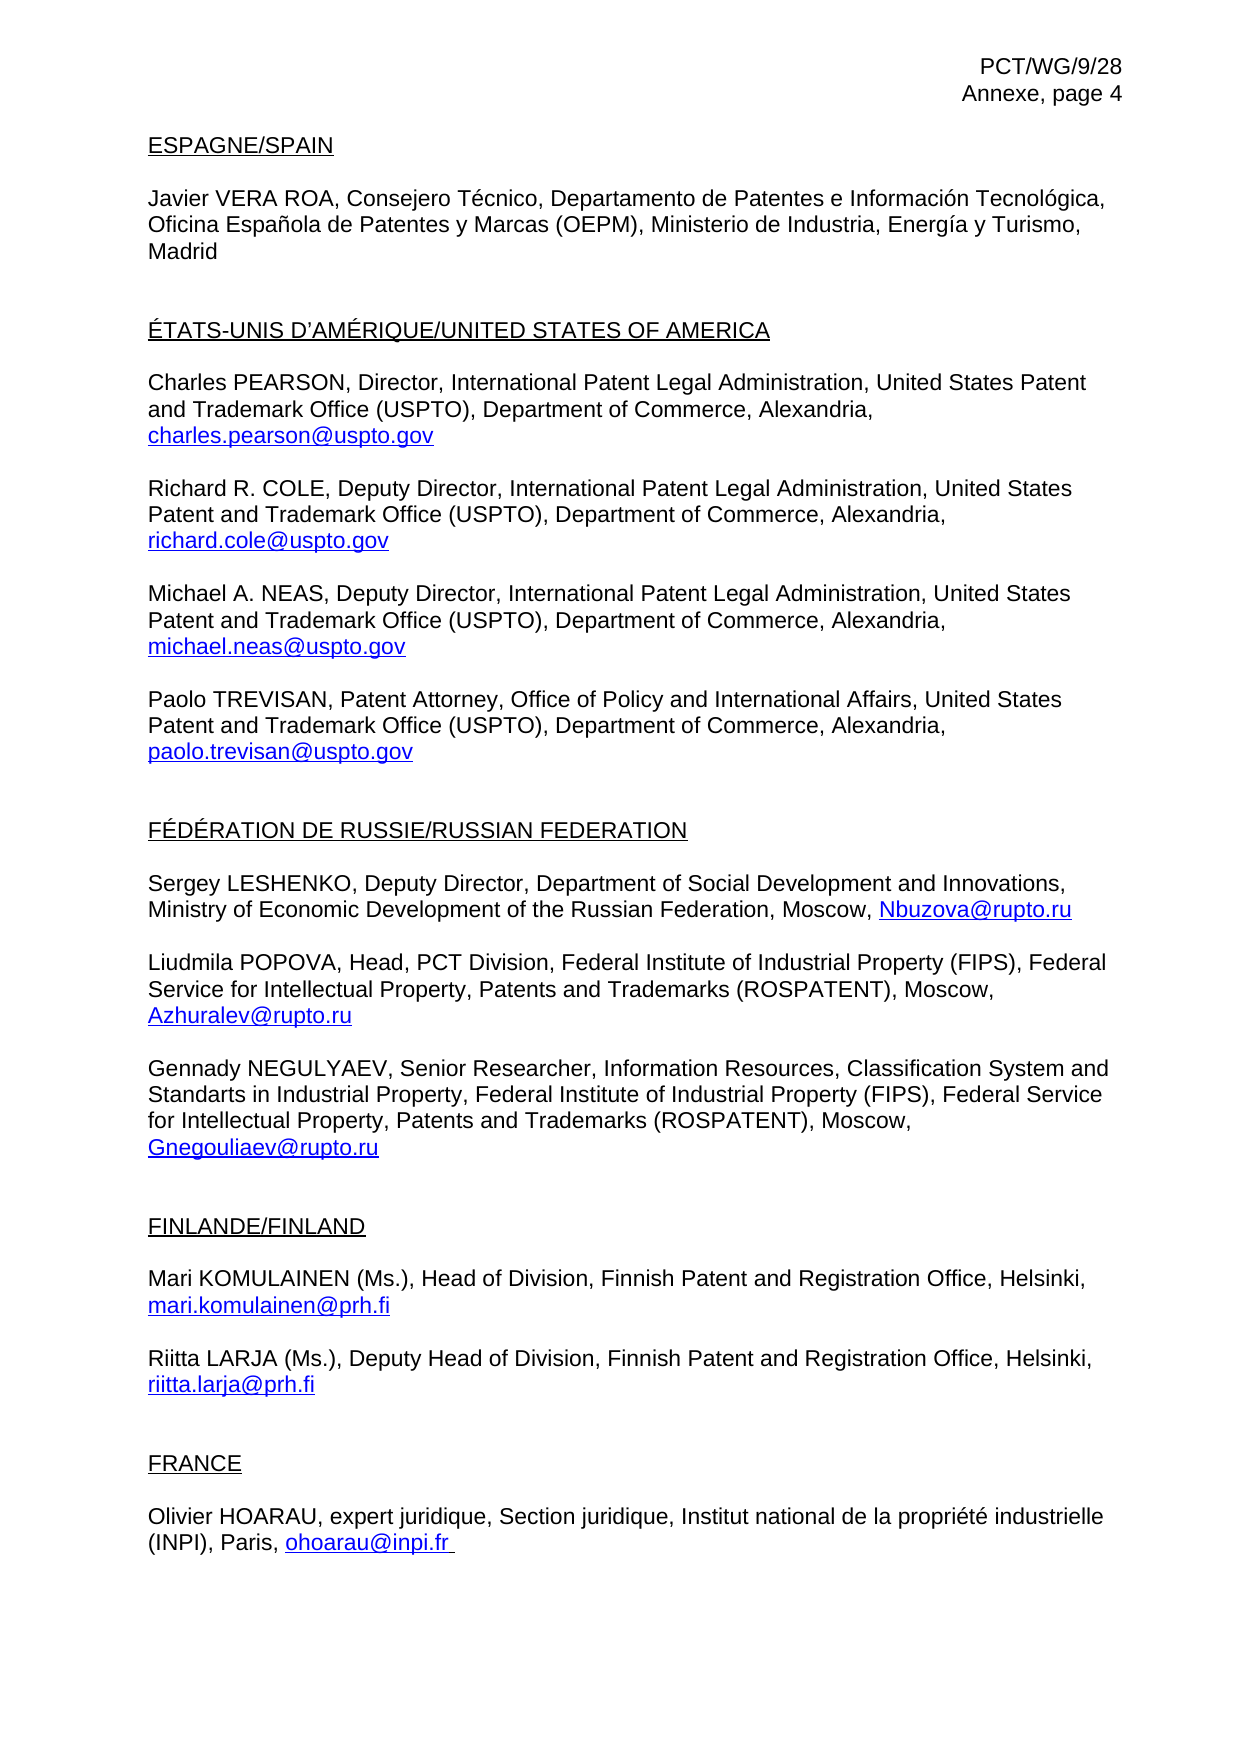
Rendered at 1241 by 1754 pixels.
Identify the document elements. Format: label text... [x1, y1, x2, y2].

text Richard R. COLE, Deputy Director, International Patent Legal Administration, United States Patent and Trademark Office (USPTO), Department of Commerce, Alexandria, richard.cole@uspto.gov [148, 475, 1122, 554]
text Charles PEARSON, Director, International Patent Legal Administration, United States Patent and Trademark Office (USPTO), Department of Commerce, Alexandria, charles.pearson@uspto.gov [148, 369, 1122, 448]
text Riitta LARJA (Ms.), Deputy Head of Division, Finnish Patent and Registration Office, Helsinki, riitta.larja@prh.fi [148, 1344, 1122, 1397]
text Liudmila POPOVA, Head, PCT Division, Federal Institute of Industrial Property (FIPS), Federal Service for Intellectual Property, Patents and Trademarks (ROSPATENT), Moscow, Azhuralev@rupto.ru [148, 949, 1122, 1028]
text Michael A. NEAS, Deputy Director, International Patent Legal Administration, United States Patent and Trademark Office (USPTO), Department of Commerce, Alexandria, michael.neas@uspto.gov [148, 580, 1122, 659]
text Paolo TREVISAN, Patent Attorney, Office of Policy and International Affairs, United States Patent and Trademark Office (USPTO), Department of Commerce, Alexandria, paolo.trevisan@uspto.gov [148, 686, 1122, 765]
text Gennady NEGULYAEV, Senior Researcher, Information Resources, Classification System and Standarts in Industrial Property, Federal Institute of Industrial Property (FIPS), Federal Service for Intellectual Property, Patents and Trademarks (ROSPATENT), Moscow, Gnegouliaev@rupto.ru [148, 1054, 1122, 1160]
text ESPAGNE/SPAIN [148, 132, 1122, 158]
text Olivier HOARAU, expert juridique, Section juridique, Institut national de la propriété industrielle (INPI), Paris, ohoarau@inpi.fr [148, 1503, 1122, 1555]
text ÉTATS-UNIS D’AMÉRIQUE/UNITED STATES OF AMERICA [148, 317, 1122, 343]
text Mari KOMULAINEN (Ms.), Head of Division, Finnish Patent and Registration Office, Helsinki, mari.komulainen@prh.fi [148, 1265, 1122, 1318]
text FINLANDE/FINLAND [148, 1213, 1122, 1239]
text Sergey LESHENKO, Deputy Director, Department of Social Development and Innovations, Ministry of Economic Development of the Russian Federation, Moscow, Nbuzova@rupto.ru [148, 870, 1122, 923]
text FRANCE [148, 1450, 1122, 1476]
text Javier VERA ROA, Consejero Técnico, Departamento de Patentes e Información Tecnológica, Oficina Española de Patentes y Marcas (OEPM), Ministerio de Industria, Energía y Turismo, Madrid [148, 185, 1122, 264]
text FÉDÉRATION DE RUSSIE/RUSSIAN FEDERATION [148, 817, 1122, 844]
